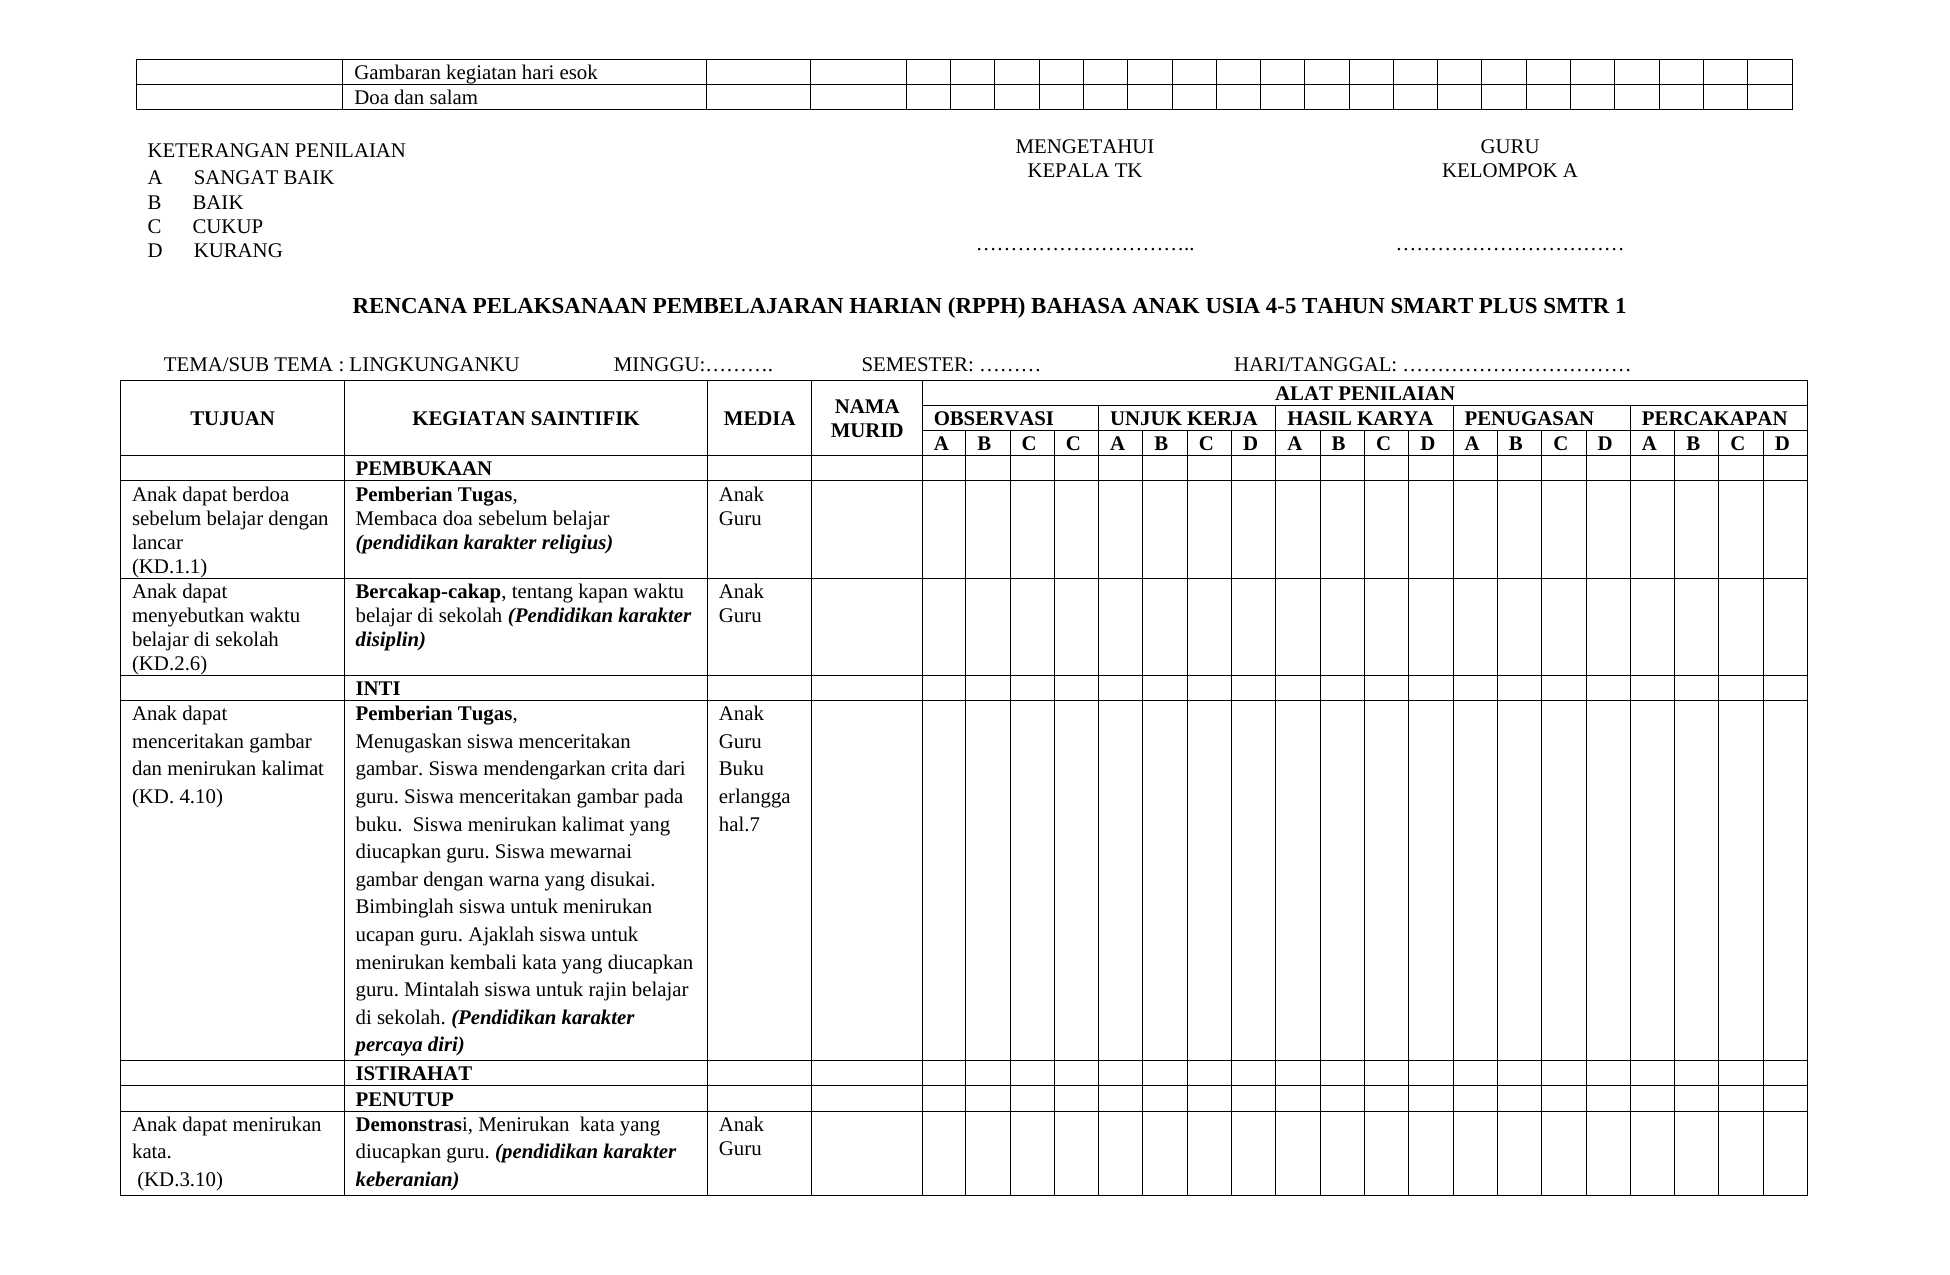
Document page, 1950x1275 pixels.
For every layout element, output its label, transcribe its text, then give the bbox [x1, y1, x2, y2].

table_cell [1764, 1086, 1807, 1111]
table_cell [1055, 481, 1098, 578]
table_cell [1454, 1112, 1497, 1195]
table_cell [1454, 481, 1497, 578]
table_cell INTI [345, 676, 707, 700]
table_cell [812, 1086, 922, 1111]
table_cell OBSERVASI [923, 406, 1098, 430]
table_cell [1527, 85, 1570, 109]
table_cell [1704, 60, 1747, 84]
table_cell [1719, 456, 1763, 480]
table_cell [1409, 481, 1453, 578]
table_cell [1719, 701, 1763, 1060]
table_cell [1587, 1112, 1630, 1195]
table_cell C [1055, 431, 1098, 455]
table_cell [966, 481, 1010, 578]
table_cell [1764, 481, 1807, 578]
table_cell [1764, 1112, 1807, 1195]
table_cell Pemberian Tugas, Menugaskan siswa menceritakan gambar. Siswa mendengarkan crita dari guru. Siswa menceritakan gambar pada buku. Siswa menirukan kalimat yang diucapkan guru. Siswa mewarnai gambar dengan warna yang disukai. Bimbinglah siswa untuk menirukan ucapan guru. Ajaklah siswa untuk menirukan kembali kata yang diucapkan guru. Mintalah siswa untuk rajin belajar di sekolah. (Pendidikan karakter percaya diri) [345, 701, 707, 1060]
table_cell A [1099, 431, 1142, 455]
table_cell [1527, 60, 1570, 84]
table_cell [1615, 85, 1659, 109]
table_cell [137, 85, 342, 109]
table_cell [1587, 1061, 1630, 1085]
table_cell [1173, 85, 1216, 109]
table_cell [812, 1112, 922, 1195]
table_cell [1188, 456, 1231, 480]
table_cell [1276, 1086, 1320, 1111]
table_cell [1173, 60, 1216, 84]
table_cell [1099, 1061, 1142, 1085]
table_cell [1321, 579, 1364, 675]
table_cell [1438, 60, 1481, 84]
table_cell D [1409, 431, 1453, 455]
table_cell [1365, 701, 1408, 1060]
table_cell [1276, 579, 1320, 675]
table_cell [1631, 481, 1674, 578]
table_cell [1675, 701, 1718, 1060]
table_cell B [1498, 431, 1541, 455]
table_cell [707, 60, 810, 84]
table_cell [1498, 456, 1541, 480]
table_cell [1587, 456, 1630, 480]
table_cell [1321, 701, 1364, 1060]
table_cell [812, 481, 922, 578]
table_cell [1764, 579, 1807, 675]
table_cell D [1587, 431, 1630, 455]
table_cell [1409, 676, 1453, 700]
table_cell [1261, 60, 1304, 84]
table_cell [1099, 579, 1142, 675]
table_cell [1764, 701, 1807, 1060]
table_cell [1394, 60, 1437, 84]
table_cell [1099, 676, 1142, 700]
table_cell [1748, 85, 1792, 109]
table_cell [1321, 1061, 1364, 1085]
table_cell [1188, 676, 1231, 700]
table_cell [1615, 60, 1659, 84]
table_cell [812, 1061, 922, 1085]
table_cell [1350, 85, 1393, 109]
table_cell [1498, 1112, 1541, 1195]
table_cell [708, 676, 811, 700]
table_cell PERCAKAPAN [1631, 406, 1807, 430]
table_cell [1631, 456, 1674, 480]
table_cell [1321, 481, 1364, 578]
table_cell C [1719, 431, 1763, 455]
table_cell [1542, 1061, 1586, 1085]
table_cell [1232, 1061, 1275, 1085]
table_cell Demonstrasi, Menirukan kata yang diucapkan guru. (pendidikan karakter keberanian) [345, 1112, 707, 1195]
table_cell [1719, 676, 1763, 700]
table_cell [1261, 85, 1304, 109]
table_header NAMA MURID [812, 381, 922, 455]
table_cell [923, 456, 965, 480]
table_cell [1188, 481, 1231, 578]
table_cell [811, 85, 906, 109]
table_cell [1542, 676, 1586, 700]
table_cell [1438, 85, 1481, 109]
table_cell [1498, 676, 1541, 700]
table_cell [923, 676, 965, 700]
table_cell [1631, 1086, 1674, 1111]
table_cell [1498, 481, 1541, 578]
table_cell [1704, 85, 1747, 109]
table_cell [121, 456, 344, 480]
table_cell [1409, 1112, 1453, 1195]
table_cell [1055, 701, 1098, 1060]
table_cell [1040, 60, 1083, 84]
table_cell [1409, 579, 1453, 675]
table_cell [1011, 1086, 1054, 1111]
table_cell [1542, 456, 1586, 480]
table_cell [1454, 701, 1497, 1060]
table_cell [1055, 676, 1098, 700]
table_cell [1571, 60, 1614, 84]
table_cell [1675, 676, 1718, 700]
table_cell [1631, 701, 1674, 1060]
table_cell [1764, 676, 1807, 700]
table_cell Doa dan salam [343, 85, 706, 109]
table_cell [1764, 1061, 1807, 1085]
table_cell [1454, 456, 1497, 480]
table_cell [923, 1112, 965, 1195]
table_cell [1128, 60, 1172, 84]
table_cell [121, 1086, 344, 1111]
table_cell [1454, 1061, 1497, 1085]
table_cell B [966, 431, 1010, 455]
table_cell C [1188, 431, 1231, 455]
table_cell [1011, 701, 1054, 1060]
table_cell [1365, 456, 1408, 480]
table_cell [708, 1061, 811, 1085]
table_cell [812, 456, 922, 480]
table_header MEDIA [708, 381, 811, 455]
table_cell Anak Guru [708, 481, 811, 578]
table_cell [1542, 481, 1586, 578]
table_cell [1321, 1112, 1364, 1195]
table_cell [1454, 676, 1497, 700]
table_cell [1321, 676, 1364, 700]
table_cell D [1764, 431, 1807, 455]
table_cell [1498, 1086, 1541, 1111]
table_cell [966, 579, 1010, 675]
table_cell [1631, 676, 1674, 700]
table_cell [1482, 60, 1526, 84]
table_cell [966, 1061, 1010, 1085]
table_cell [1719, 1112, 1763, 1195]
table_cell A [1631, 431, 1674, 455]
table_cell [1409, 456, 1453, 480]
table_cell MENGETAHUI KEPALA TK ………………………….. [871, 110, 1299, 262]
table_cell [1143, 1061, 1187, 1085]
table_cell [966, 701, 1010, 1060]
table_cell Anak dapat menirukan kata. (KD.3.10) [121, 1112, 344, 1195]
table_cell [1365, 1086, 1408, 1111]
table_cell [1675, 481, 1718, 578]
table_cell PEMBUKAAN [345, 456, 707, 480]
table_cell [1011, 1112, 1054, 1195]
table_cell Pemberian Tugas, Membaca doa sebelum belajar (pendidikan karakter religius) [345, 481, 707, 578]
table_cell Anak dapat berdoa sebelum belajar dengan lancar (KD.1.1) [121, 481, 344, 578]
table_cell [121, 1061, 344, 1085]
table_cell [1055, 579, 1098, 675]
table_cell UNJUK KERJA [1099, 406, 1275, 430]
table_cell [137, 60, 342, 84]
table_cell [1055, 1086, 1098, 1111]
table_cell [1675, 579, 1718, 675]
table_cell Anak dapat menyebutkan waktu belajar di sekolah (KD.2.6) [121, 579, 344, 675]
table_cell [1188, 1061, 1231, 1085]
table_cell [1011, 1061, 1054, 1085]
table_cell [1542, 1086, 1586, 1111]
table_cell [1305, 60, 1349, 84]
table_cell [1011, 481, 1054, 578]
table_cell [1409, 701, 1453, 1060]
table_cell [1409, 1086, 1453, 1111]
table_cell [1631, 579, 1674, 675]
table_cell C [1542, 431, 1586, 455]
table_cell [966, 676, 1010, 700]
table_cell [1587, 579, 1630, 675]
table_cell [1276, 676, 1320, 700]
table_cell C [1011, 431, 1054, 455]
table_cell A [1454, 431, 1497, 455]
table_cell PENUTUP [345, 1086, 707, 1111]
table_cell [1675, 1112, 1718, 1195]
table_cell [1365, 579, 1408, 675]
text RENCANA PELAKSANAAN PEMBELAJARAN HARIAN (RPPH) BAHASA ANAK USIA 4-5 TAHUN SMART PLUS SMTR 1 [89, 292, 1891, 318]
table_cell [1675, 456, 1718, 480]
table_header KEGIATAN SAINTIFIK [345, 381, 707, 455]
table_cell [1276, 1112, 1320, 1195]
table_cell [1276, 456, 1320, 480]
table_cell [1232, 579, 1275, 675]
table_cell [1365, 1061, 1408, 1085]
table_cell [1719, 1086, 1763, 1111]
table_cell [1084, 85, 1127, 109]
table_cell [1011, 579, 1054, 675]
table_cell [1305, 85, 1349, 109]
table_cell [1719, 1061, 1763, 1085]
table_cell [1084, 60, 1127, 84]
table_cell Gambaran kegiatan hari esok [343, 60, 706, 84]
table_cell [1587, 676, 1630, 700]
table_cell [1188, 1112, 1231, 1195]
table_cell [1394, 85, 1437, 109]
table_cell [1660, 85, 1703, 109]
table_cell [1409, 1061, 1453, 1085]
table_cell [1232, 481, 1275, 578]
table_cell [1188, 701, 1231, 1060]
table_cell [1055, 1061, 1098, 1085]
table_cell [1143, 676, 1187, 700]
table_cell C [1365, 431, 1408, 455]
table_cell [708, 1086, 811, 1111]
table_cell [707, 85, 810, 109]
table_cell PENUGASAN [1454, 406, 1630, 430]
table_cell [1719, 579, 1763, 675]
table_cell [1143, 456, 1187, 480]
table_cell GURU KELOMPOK A …………………………… [1299, 110, 1721, 262]
table_cell [1143, 1086, 1187, 1111]
table_cell [995, 85, 1039, 109]
table_cell [1099, 456, 1142, 480]
table_cell [1055, 1112, 1098, 1195]
table_cell [951, 60, 994, 84]
table_cell [1276, 481, 1320, 578]
table_cell [1542, 701, 1586, 1060]
table_cell Anak Guru [708, 1112, 811, 1195]
table_cell [1128, 85, 1172, 109]
table_cell [812, 701, 922, 1060]
table_cell [1764, 456, 1807, 480]
table_cell [907, 85, 950, 109]
table_cell [1099, 1112, 1142, 1195]
table_cell [1498, 579, 1541, 675]
table_cell [1748, 60, 1792, 84]
table_cell [923, 579, 965, 675]
table_cell HASIL KARYA [1276, 406, 1453, 430]
table_cell [1587, 701, 1630, 1060]
table_cell [1675, 1061, 1718, 1085]
table_cell [1587, 481, 1630, 578]
table_cell [995, 60, 1039, 84]
table_cell D [1232, 431, 1275, 455]
table_cell [1232, 1112, 1275, 1195]
table_cell [1571, 85, 1614, 109]
table_cell [811, 60, 906, 84]
table_cell [1143, 1112, 1187, 1195]
table_cell [1232, 701, 1275, 1060]
table_cell [1232, 1086, 1275, 1111]
table_cell [1011, 676, 1054, 700]
table_cell [966, 456, 1010, 480]
table_cell [1321, 456, 1364, 480]
table_cell [1232, 456, 1275, 480]
table_cell [1542, 579, 1586, 675]
table_cell [966, 1112, 1010, 1195]
table_cell ISTIRAHAT [345, 1061, 707, 1085]
table_cell [1631, 1112, 1674, 1195]
table_header TUJUAN [121, 381, 344, 455]
table_cell [1482, 85, 1526, 109]
table_cell [1143, 701, 1187, 1060]
table_cell B [1143, 431, 1187, 455]
table_cell Anak Guru Buku erlangga hal.7 [708, 701, 811, 1060]
table_cell [1099, 481, 1142, 578]
table_cell A [1276, 431, 1320, 455]
table_cell [1454, 579, 1497, 675]
table_cell [1542, 1112, 1586, 1195]
table_cell [1217, 60, 1260, 84]
table_cell [1040, 85, 1083, 109]
table_cell [1719, 481, 1763, 578]
table_cell [1188, 579, 1231, 675]
table_cell [966, 1086, 1010, 1111]
table_cell [1587, 1086, 1630, 1111]
table_cell [1350, 60, 1393, 84]
table_cell [923, 481, 965, 578]
table_cell [708, 456, 811, 480]
table_cell [1498, 701, 1541, 1060]
text TEMA/SUB TEMA : LINGKUNGANKU MINGGU:………. SEMESTER: ……… HARI/TANGGAL: …………………………… [89, 352, 1891, 376]
table_cell A [923, 431, 965, 455]
table_cell B [1321, 431, 1364, 455]
table_cell Bercakap-cakap, tentang kapan waktu belajar di sekolah (Pendidikan karakter disiplin) [345, 579, 707, 675]
table_cell [1011, 456, 1054, 480]
table_cell [1660, 60, 1703, 84]
table_cell [923, 1086, 965, 1111]
table_cell KETERANGAN PENILAIAN A SANGAT BAIK B BAIK C CUKUP D KURANG [136, 110, 871, 262]
table_cell [1365, 481, 1408, 578]
table_cell [1454, 1086, 1497, 1111]
table_cell Anak Guru [708, 579, 811, 675]
table_cell [1631, 1061, 1674, 1085]
table_cell [1232, 676, 1275, 700]
table_header ALAT PENILAIAN [923, 381, 1807, 405]
table_cell [1675, 1086, 1718, 1111]
table_cell [1143, 481, 1187, 578]
table_cell [1276, 1061, 1320, 1085]
table_cell [1099, 701, 1142, 1060]
table_cell [1188, 1086, 1231, 1111]
table_cell [1498, 1061, 1541, 1085]
table_cell [923, 701, 965, 1060]
table_cell [1143, 579, 1187, 675]
table_cell [812, 579, 922, 675]
table_cell [121, 676, 344, 700]
table_cell [1365, 1112, 1408, 1195]
table_cell [951, 85, 994, 109]
table_cell [1055, 456, 1098, 480]
table_cell [923, 1061, 965, 1085]
table_cell [1365, 676, 1408, 700]
table_cell [1321, 1086, 1364, 1111]
table_cell [907, 60, 950, 84]
table_cell [812, 676, 922, 700]
table_cell [1276, 701, 1320, 1060]
table_cell Anak dapat menceritakan gambar dan menirukan kalimat (KD. 4.10) [121, 701, 344, 1060]
table_cell [1099, 1086, 1142, 1111]
table_cell B [1675, 431, 1718, 455]
table_cell [1217, 85, 1260, 109]
